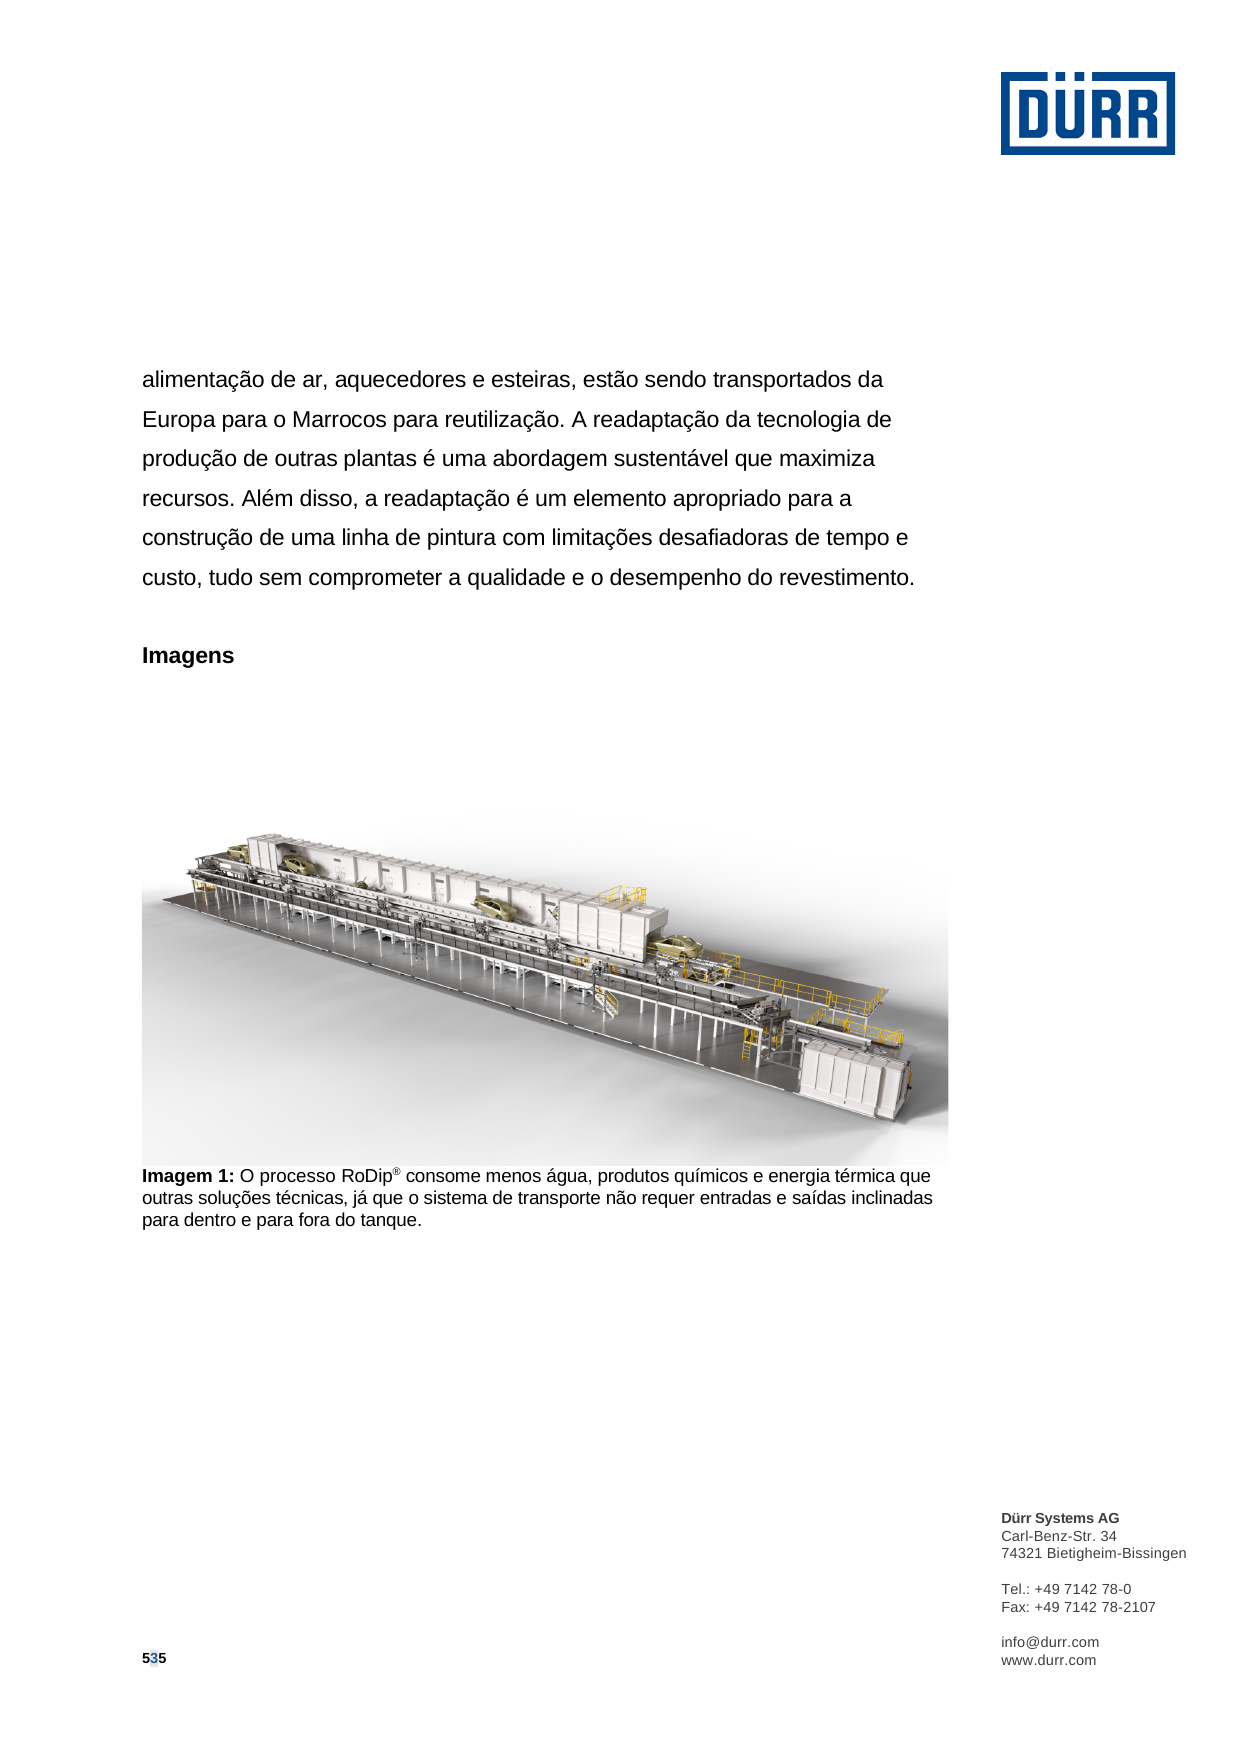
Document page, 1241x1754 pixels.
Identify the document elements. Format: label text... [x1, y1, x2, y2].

picture [141, 711, 949, 1166]
text Imagens [142, 642, 951, 669]
text Imagem 1: O processo RoDip® consome menos água, produtos químicos e energia térmica que outras soluções técnicas, já que o sistema de transporte não requer entradas e saídas inclinadas para dentro e para fora do tanque. [142, 1165, 951, 1230]
picture [1001, 72, 1175, 155]
